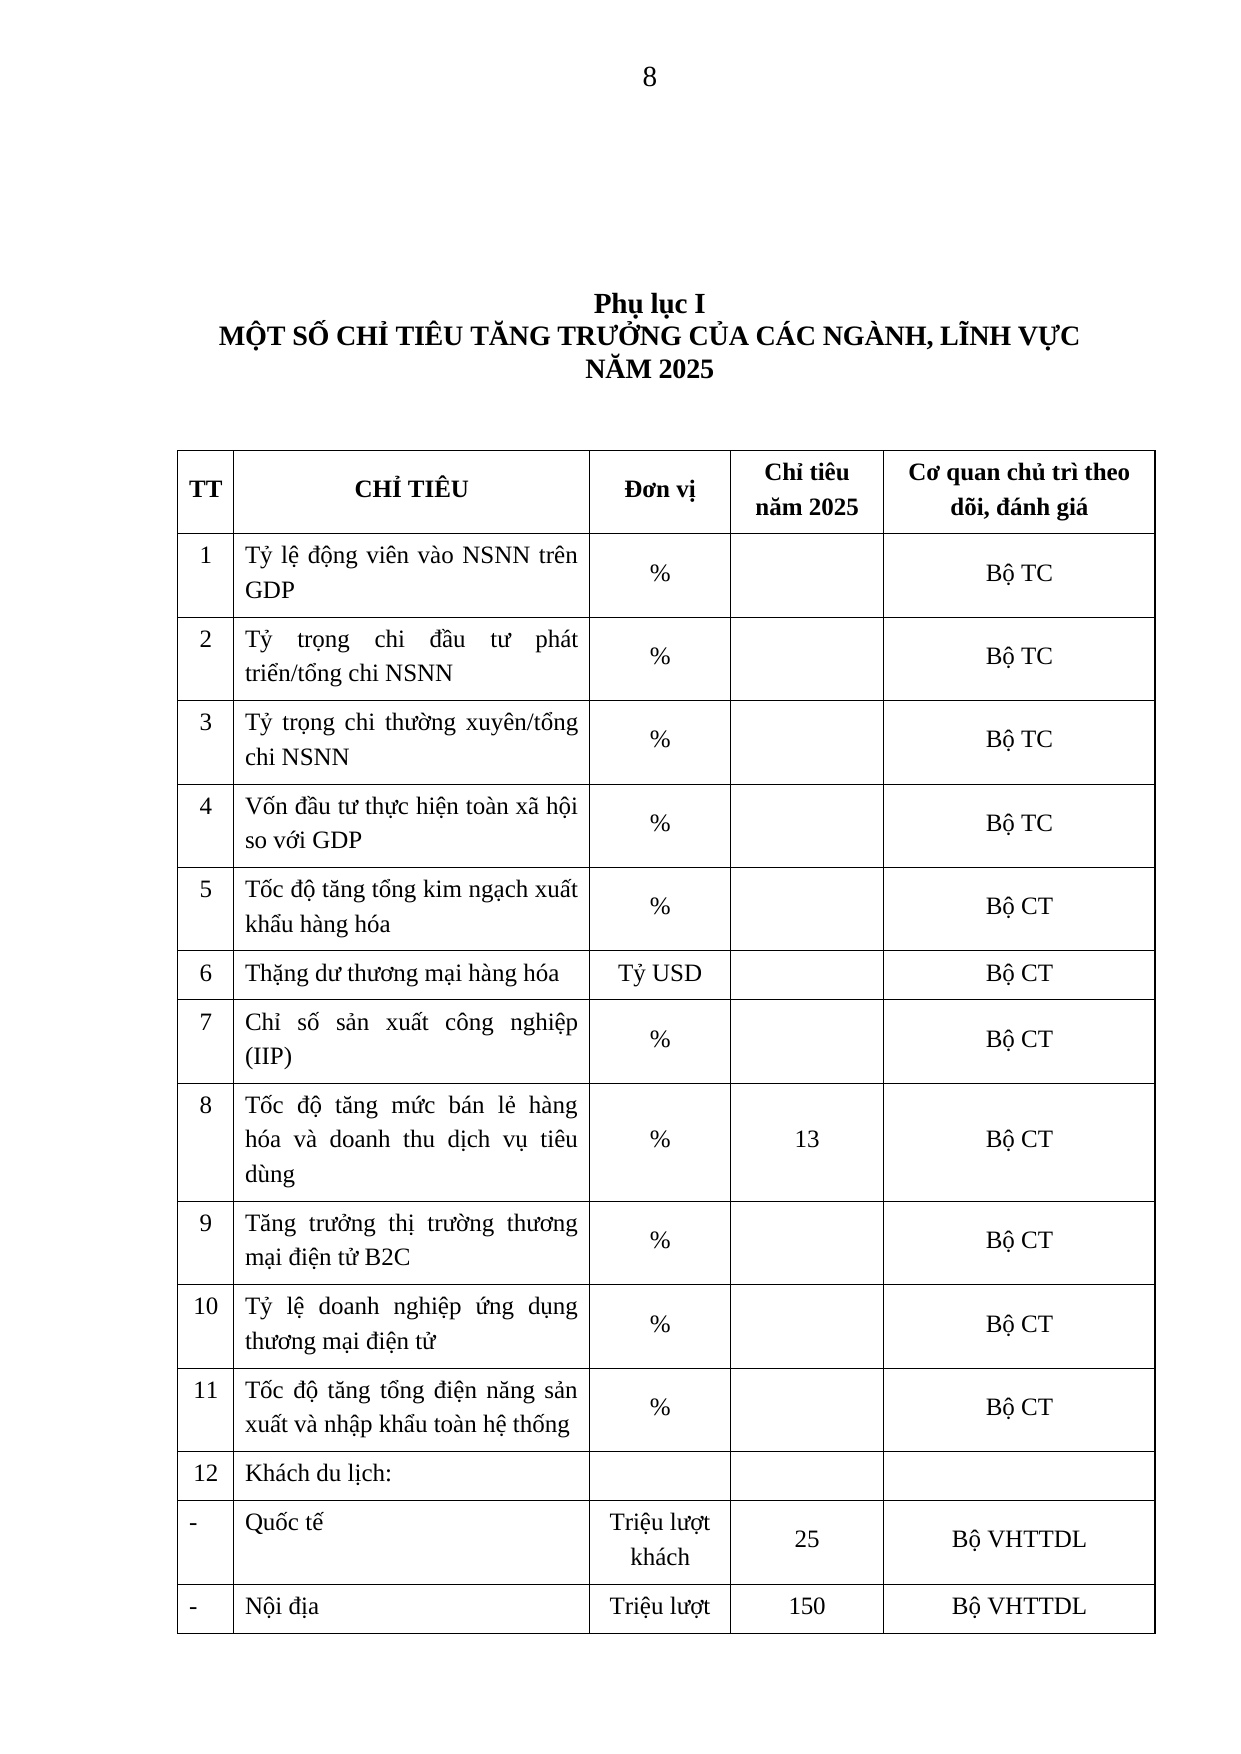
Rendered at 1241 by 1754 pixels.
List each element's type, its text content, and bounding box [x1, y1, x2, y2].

table_cell Chỉ số sản xuất công nghiệp (IIP) [234, 1000, 589, 1083]
table_header Chỉ tiêu năm 2025 [731, 451, 883, 533]
table_header CHỈ TIÊU [234, 451, 589, 533]
table_cell Triệu lượt khách [590, 1585, 730, 1632]
table_cell [178, 1285, 233, 1368]
table_cell % [590, 785, 730, 867]
table_cell Tỷ trọng chi thường xuyên/tổng chi NSNN [234, 701, 589, 783]
table_cell Tốc độ tăng mức bán lẻ hàng hóa và doanh thu dịch vụ tiêu dùng [234, 1084, 589, 1201]
table_cell Tỷ lệ doanh nghiệp ứng dụng thương mại điện tử [234, 1285, 589, 1368]
table_cell - [178, 1585, 233, 1632]
table_cell [178, 1369, 233, 1451]
table_cell [178, 1000, 233, 1083]
table_cell Nội địa [234, 1585, 589, 1632]
table_cell Bộ CT [884, 951, 1154, 999]
table_cell % [590, 1285, 730, 1368]
table_cell Thặng dư thương mại hàng hóa [234, 951, 589, 999]
table_cell % [590, 534, 730, 617]
table_cell [178, 534, 233, 617]
table_cell [178, 618, 233, 700]
text NĂM 2025 [177, 352, 1122, 449]
table_cell % [590, 618, 730, 700]
table_header TT [178, 451, 233, 533]
table_cell [884, 1452, 1154, 1500]
table_cell - [178, 1501, 233, 1583]
table_cell [731, 1202, 883, 1284]
table_cell % [590, 1202, 730, 1284]
table_cell % [590, 701, 730, 783]
table_cell Quốc tế [234, 1501, 589, 1583]
table_cell Bộ VHTTDL [884, 1501, 1154, 1583]
table_cell [178, 785, 233, 867]
table_cell Bộ CT [884, 1202, 1154, 1284]
table_cell 150 [731, 1585, 883, 1632]
table_cell [731, 534, 883, 617]
table_cell [731, 1452, 883, 1500]
table_cell 13 [731, 1084, 883, 1201]
table_cell Bộ VHTTDL [884, 1585, 1154, 1632]
table_cell Tỷ USD [590, 951, 730, 999]
table_cell [731, 951, 883, 999]
table_cell Tốc độ tăng tổng điện năng sản xuất và nhập khẩu toàn hệ thống [234, 1369, 589, 1451]
table_cell Vốn đầu tư thực hiện toàn xã hội so với GDP [234, 785, 589, 867]
table_cell [178, 701, 233, 783]
table_cell [590, 1452, 730, 1500]
table_header Đơn vị [590, 451, 730, 533]
table_cell Bộ CT [884, 1084, 1154, 1201]
table_cell [731, 701, 883, 783]
table_cell Triệu lượt khách [590, 1501, 730, 1583]
table_cell Tỷ lệ động viên vào NSNN trên GDP [234, 534, 589, 617]
table_cell [178, 951, 233, 999]
table_cell % [590, 1369, 730, 1451]
table_cell Bộ CT [884, 1369, 1154, 1451]
table_cell [731, 1000, 883, 1083]
text Phụ lục I [177, 286, 1122, 319]
table_cell [178, 1452, 233, 1500]
table_header Cơ quan chủ trì theo dõi, đánh giá [884, 451, 1154, 533]
table_cell Bộ TC [884, 618, 1154, 700]
table_cell [731, 785, 883, 867]
table_cell 25 [731, 1501, 883, 1583]
table_cell [731, 618, 883, 700]
table_cell [731, 1369, 883, 1451]
table_cell % [590, 1084, 730, 1201]
table_cell [178, 1084, 233, 1201]
table_cell Bộ CT [884, 1285, 1154, 1368]
table_cell [731, 868, 883, 950]
table_cell Bộ TC [884, 534, 1154, 617]
text MỘT SỐ CHỈ TIÊU TĂNG TRƯỞNG CỦA CÁC NGÀNH, LĨNH VỰC [177, 319, 1122, 352]
table_cell Bộ CT [884, 868, 1154, 950]
table_cell Tỷ trọng chi đầu tư phát triển/tổng chi NSNN [234, 618, 589, 700]
table_cell Khách du lịch: [234, 1452, 589, 1500]
table_cell [731, 1285, 883, 1368]
table_cell Bộ TC [884, 785, 1154, 867]
table_cell Tăng trưởng thị trường thương mại điện tử B2C [234, 1202, 589, 1284]
table_cell % [590, 868, 730, 950]
table_cell Tốc độ tăng tổng kim ngạch xuất khẩu hàng hóa [234, 868, 589, 950]
table_cell % [590, 1000, 730, 1083]
table_cell Bộ CT [884, 1000, 1154, 1083]
table_cell [178, 1202, 233, 1284]
table_cell [178, 868, 233, 950]
table_cell Bộ TC [884, 701, 1154, 783]
